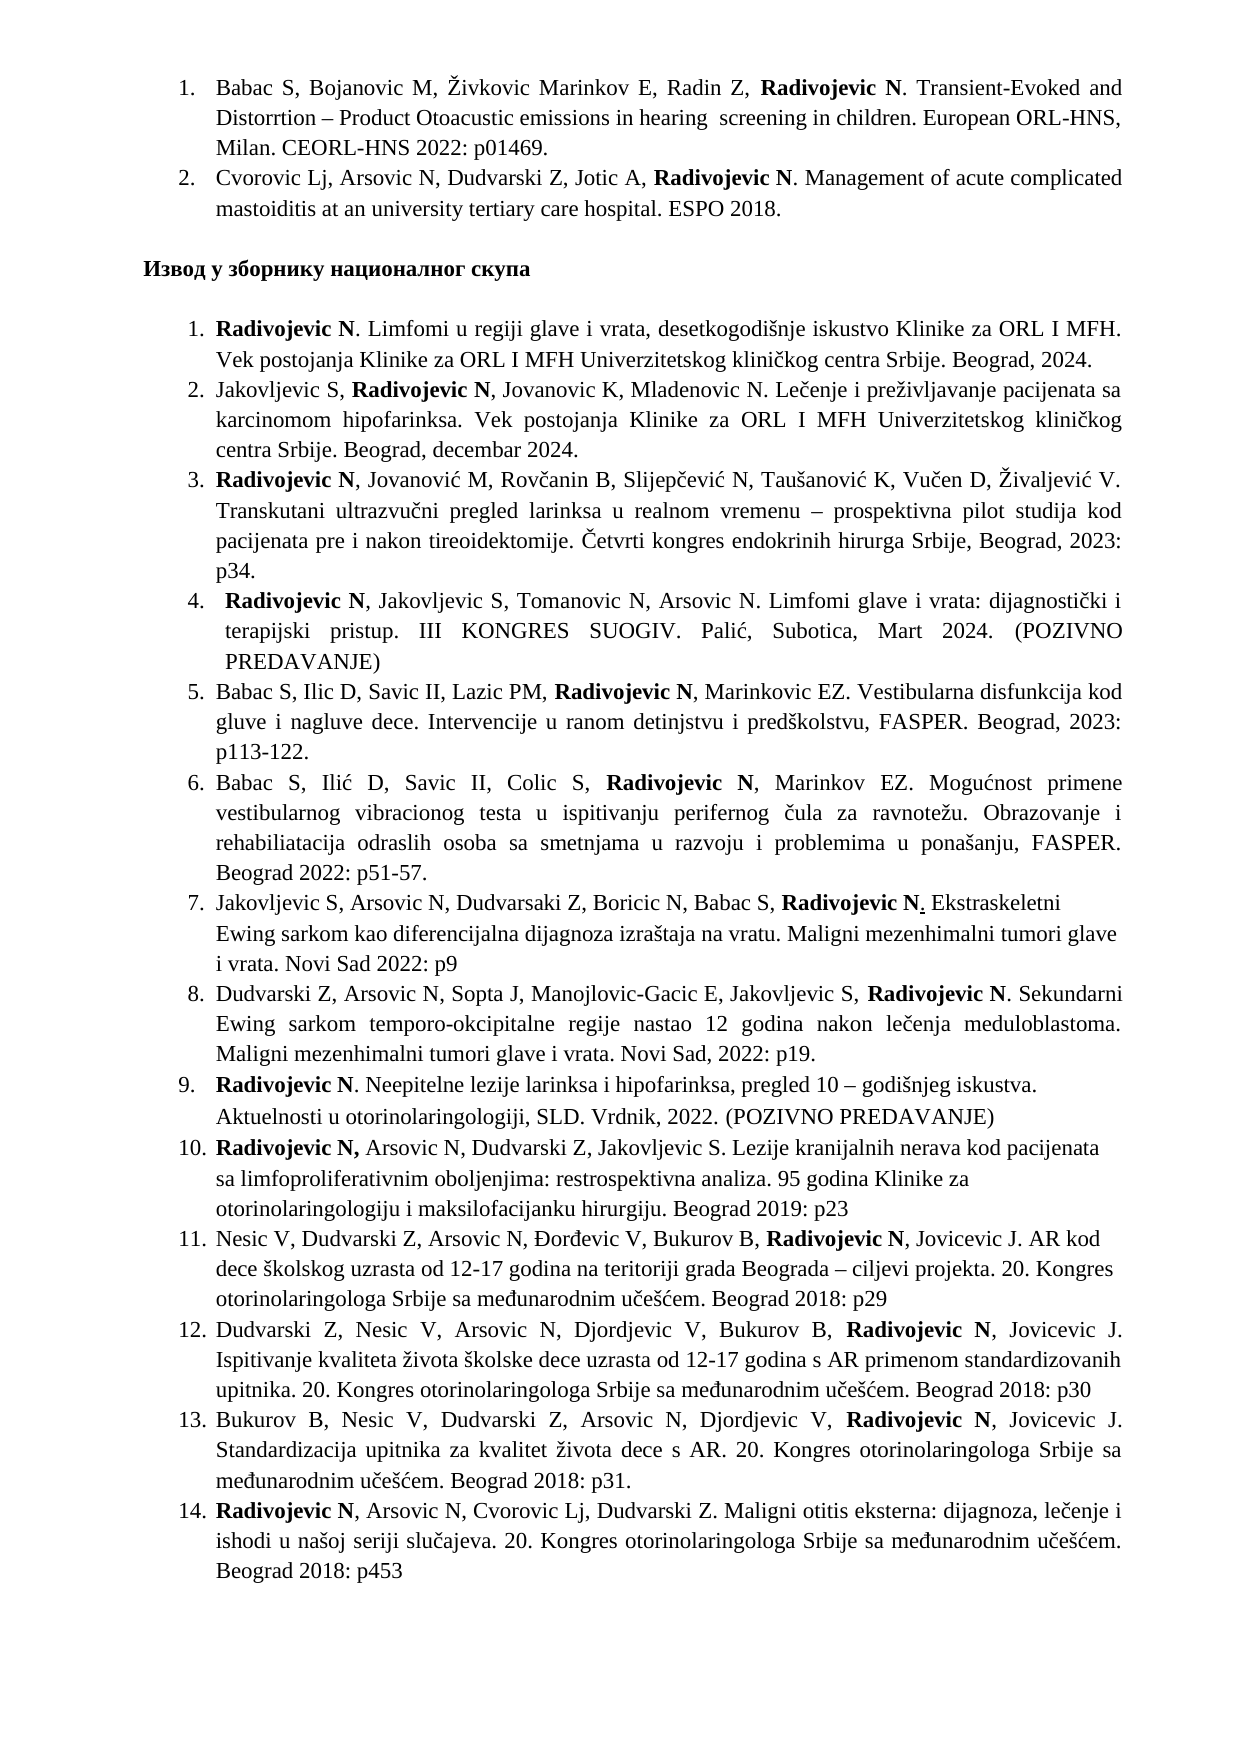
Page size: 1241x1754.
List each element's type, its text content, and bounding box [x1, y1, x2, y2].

list Dudvarski Z, Arsovic N, Sopta J, Manojlovic-Gacic E, Jakovljevic S, Radivojevic N. Sekundarni Ewing sarkom temporo-okcipitalne regije nastao 12 godina nakon lečenja meduloblastoma. Maligni mezenhimalni tumori glave i vrata. Novi Sad, 2022: p19. [187, 980, 1123, 1067]
list Cvorovic Lj, Arsovic N, Dudvarski Z, Jotic A, Radivojevic N. Management of acute complicated mastoiditis at an university tertiary care hospital. ESPO 2018. [178, 164, 1123, 221]
list Babac S, Bojanovic M, Živkovic Marinkov E, Radin Z, Radivojevic N. Transient-Evoked and Distorrtion – Product Otoacustic emissions in hearing screening in children. European ORL-HNS, Milan. CEORL-HNS 2022: p01469. [178, 74, 1123, 161]
list Radivojevic N. Neepitelne lezije larinksa i hipofarinksa, pregled 10 – godišnjeg iskustva. Aktuelnosti u otorinolaringologiji, SLD. Vrdnik, 2022. (POZIVNO PREDAVANJE) [178, 1071, 1123, 1130]
list Radivojevic N. Limfomi u regiji glave i vrata, desetkogodišnje iskustvo Klinike za ORL I MFH. Vek postojanja Klinike za ORL I MFH Univerzitetskog kliničkog centra Srbije. Beograd, 2024. [187, 316, 1123, 372]
list Nesic V, Dudvarski Z, Arsovic N, Đorđevic V, Bukurov B, Radivojevic N, Jovicevic J. AR kod dece školskog uzrasta od 12-17 godina na teritoriji grada Beograda – ciljevi projekta. 20. Kongres otorinolaringologa Srbije sa međunarodnim učešćem. Beograd 2018: p29 [178, 1225, 1123, 1312]
list Babac S, Ilić D, Savic II, Colic S, Radivojevic N, Marinkov EZ. Mogućnost primene vestibularnog vibracionog testa u ispitivanju perifernog čula za ravnotežu. Obrazovanje i rehabiliatacija odraslih osoba sa smetnjama u razvoju i problemima u ponašanju, FASPER. Beograd 2022: p51-57. [187, 769, 1123, 886]
list Babac S, Ilic D, Savic II, Lazic PM, Radivojevic N, Marinkovic EZ. Vestibularna disfunkcija kod gluve i nagluve dece. Intervencije u ranom detinjstvu i predškolstvu, FASPER. Beograd, 2023: p113-122. [187, 678, 1123, 765]
list Radivojevic N, Arsovic N, Dudvarski Z, Jakovljevic S. Lezije kranijalnih nerava kod pacijenata sa limfoproliferativnim oboljenjima: restrospektivna analiza. 95 godina Klinike za otorinolaringologiju i maksilofacijanku hirurgiju. Beograd 2019: p23 [178, 1134, 1123, 1221]
list Radivojevic N, Jovanović M, Rovčanin B, Slijepčević N, Taušanović K, Vučen D, Živaljević V. Transkutani ultrazvučni pregled larinksa u realnom vremenu – prospektivna pilot studija kod pacijenata pre i nakon tireoidektomije. Četvrti kongres endokrinih hirurga Srbije, Beograd, 2023: p34. [187, 467, 1123, 583]
text Извод у зборнику националног скупа [143, 255, 1123, 281]
list Jakovljevic S, Radivojevic N, Jovanovic K, Mladenovic N. Lečenje i preživljavanje pacijenata sa karcinomom hipofarinksa. Vek postojanja Klinike za ORL I MFH Univerzitetskog kliničkog centra Srbije. Beograd, decembar 2024. [187, 376, 1123, 463]
list Radivojevic N, Jakovljevic S, Tomanovic N, Arsovic N. Limfomi glave i vrata: dijagnostički i terapijski pristup. III KONGRES SUOGIV. Palić, Subotica, Mart 2024. (POZIVNO PREDAVANJE) [187, 587, 1123, 674]
list Bukurov B, Nesic V, Dudvarski Z, Arsovic N, Djordjevic V, Radivojevic N, Jovicevic J. Standardizacija upitnika za kvalitet života dece s AR. 20. Kongres otorinolaringologa Srbije sa međunarodnim učešćem. Beograd 2018: p31. [178, 1406, 1123, 1493]
list Jakovljevic S, Arsovic N, Dudvarsaki Z, Boricic N, Babac S, Radivojevic N. Ekstraskeletni Ewing sarkom kao diferencijalna dijagnoza izraštaja na vratu. Maligni mezenhimalni tumori glave i vrata. Novi Sad 2022: p9 [187, 889, 1123, 976]
list Radivojevic N, Arsovic N, Cvorovic Lj, Dudvarski Z. Maligni otitis eksterna: dijagnoza, lečenje i ishodi u našoj seriji slučajeva. 20. Kongres otorinolaringologa Srbije sa međunarodnim učešćem. Beograd 2018: p453 [178, 1497, 1123, 1584]
list Dudvarski Z, Nesic V, Arsovic N, Djordjevic V, Bukurov B, Radivojevic N, Jovicevic J. Ispitivanje kvaliteta života školske dece uzrasta od 12-17 godina s AR primenom standardizovanih upitnika. 20. Kongres otorinolaringologa Srbije sa međunarodnim učešćem. Beograd 2018: p30 [178, 1316, 1123, 1402]
